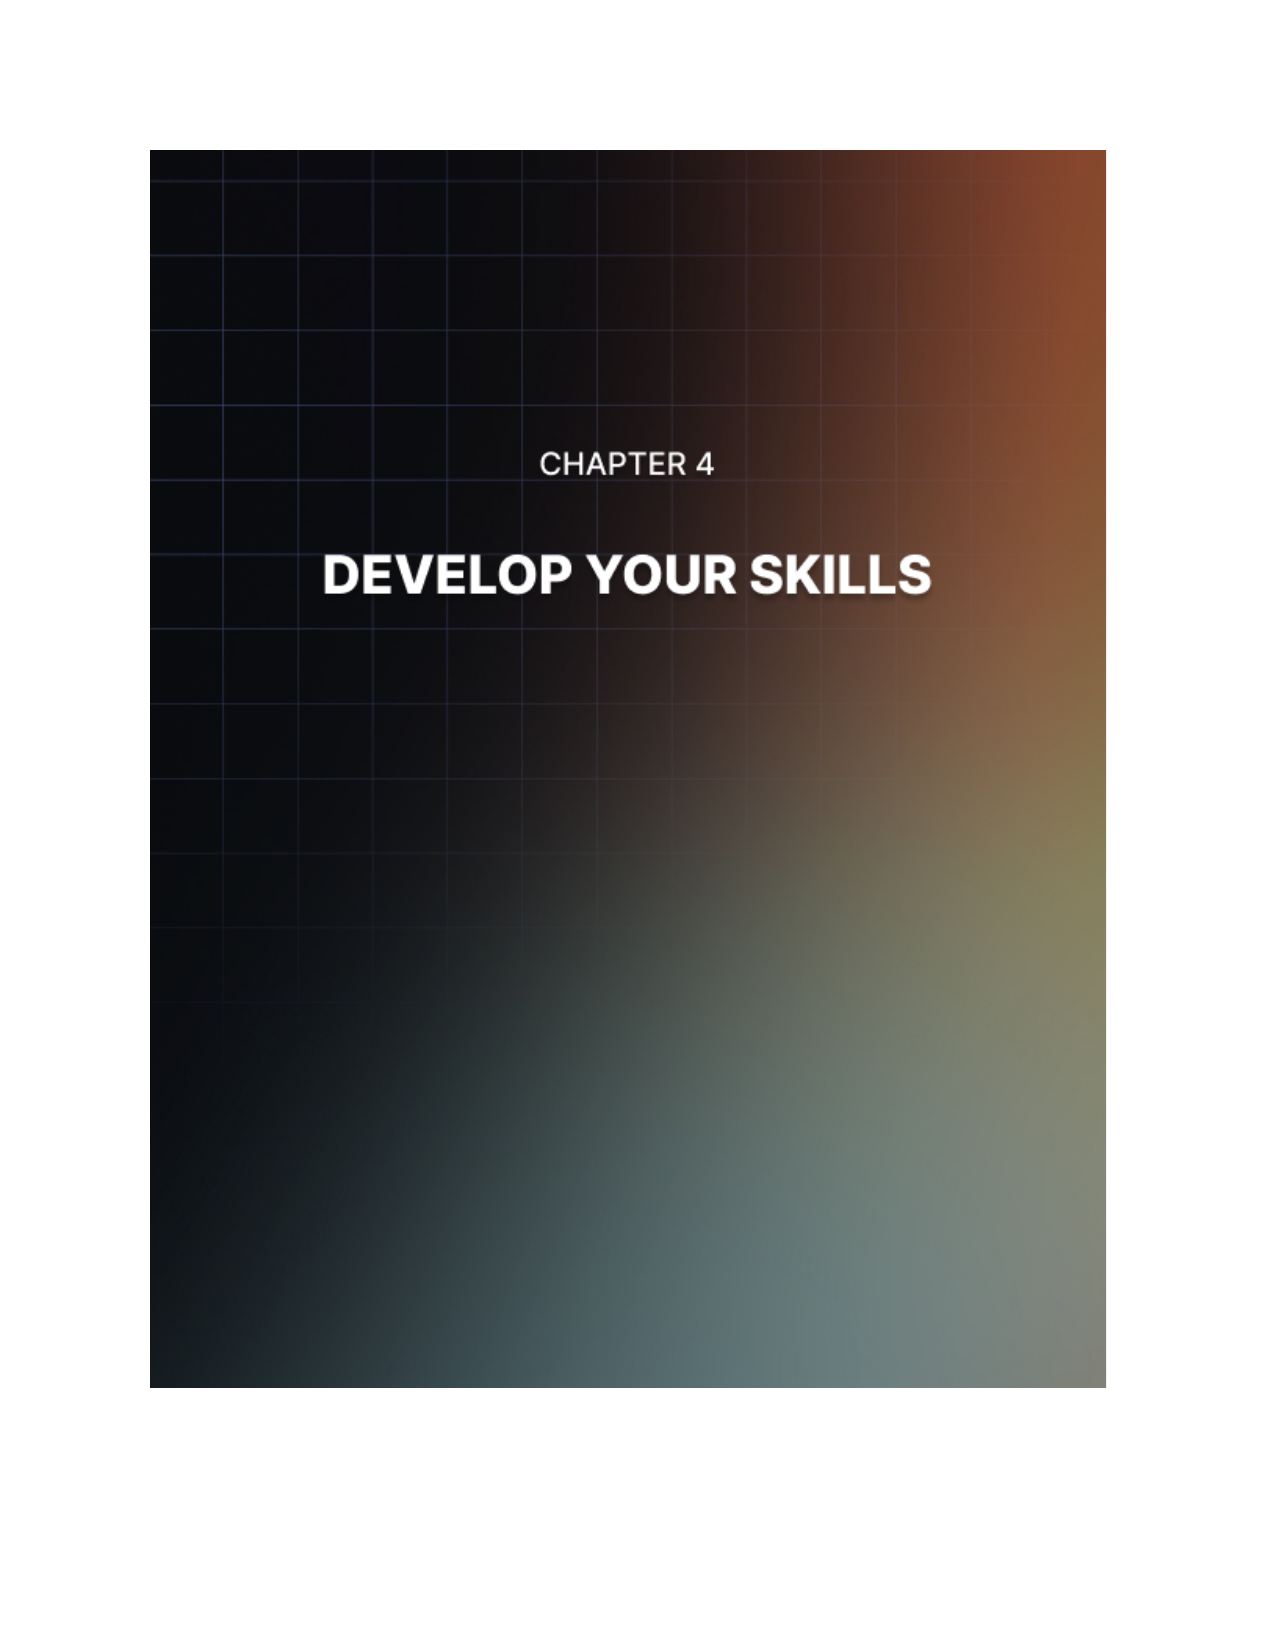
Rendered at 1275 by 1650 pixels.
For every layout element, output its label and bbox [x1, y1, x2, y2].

picture [150, 150, 1107, 1388]
